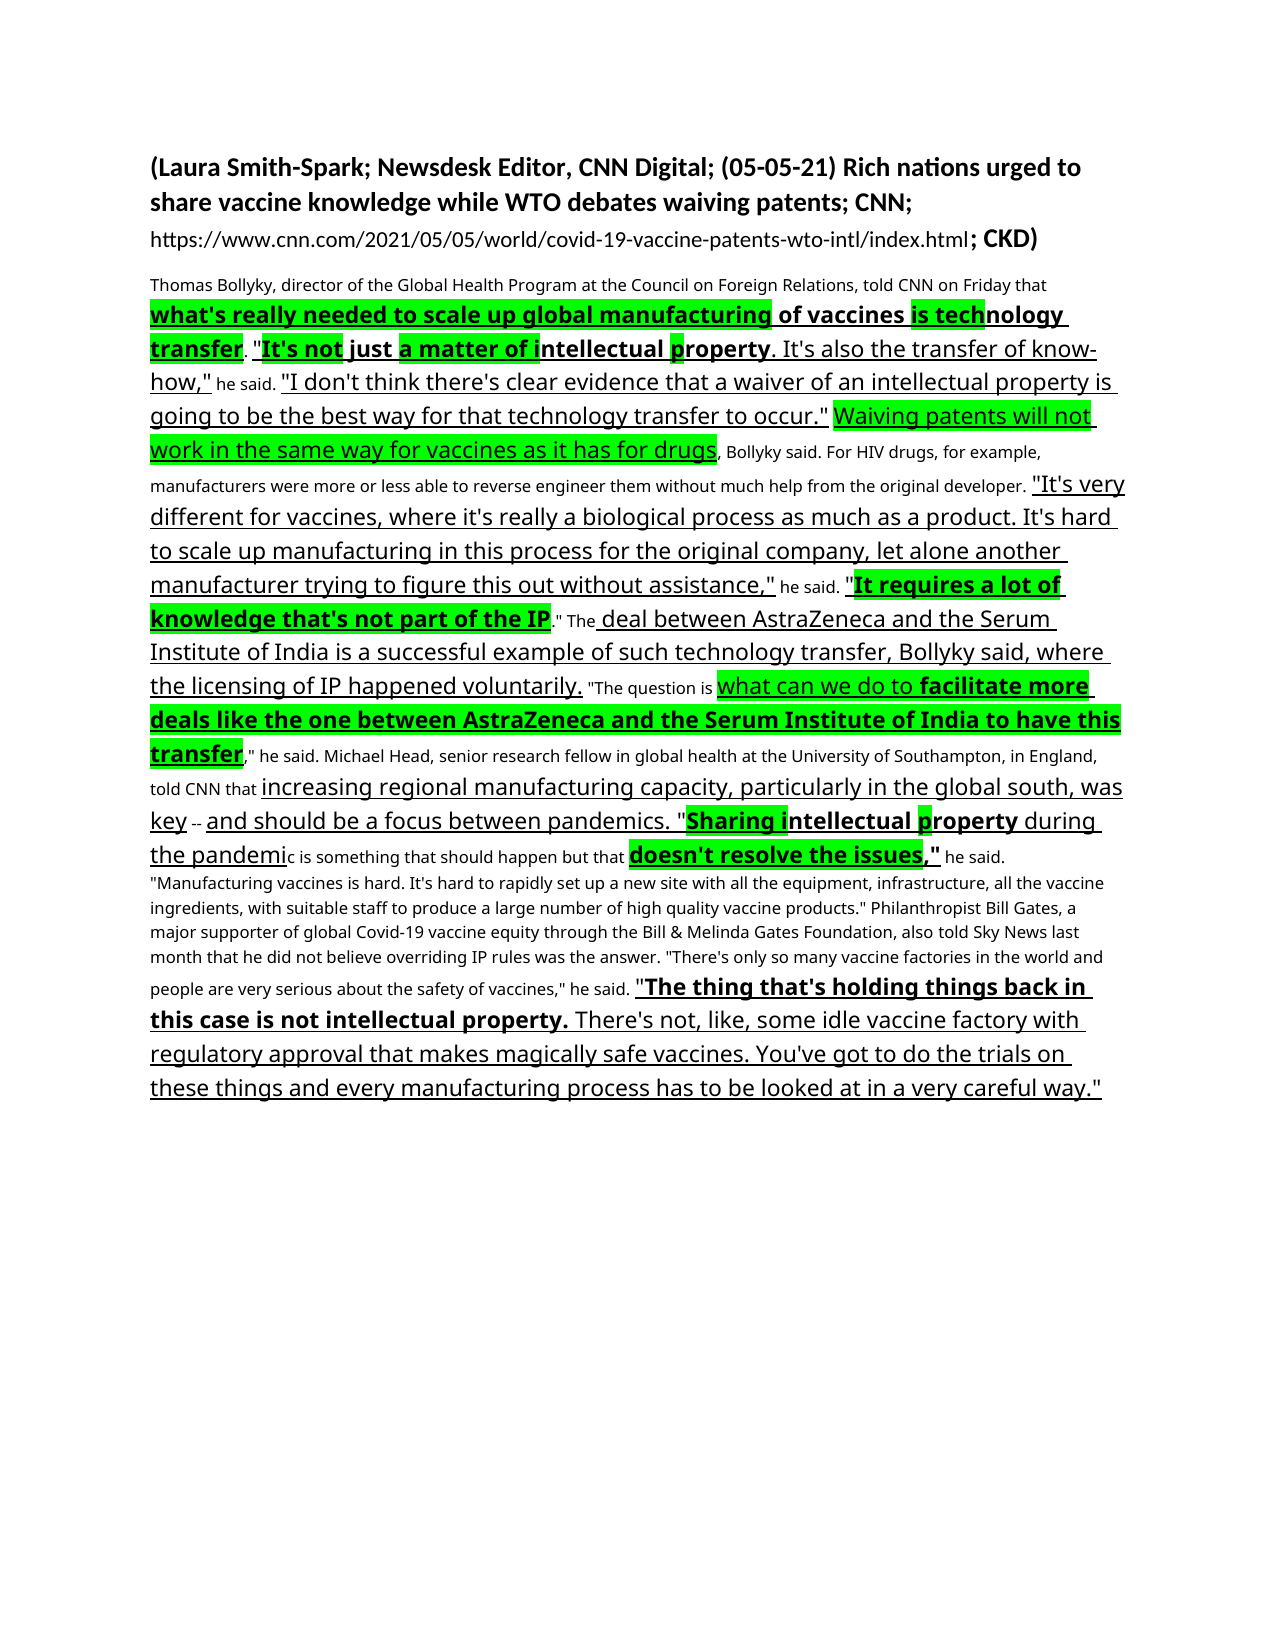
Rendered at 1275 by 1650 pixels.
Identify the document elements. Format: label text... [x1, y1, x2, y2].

text Thomas Bollyky, director of the Global Health Program at the Council on Foreign Relations, told CNN on Friday that what's really needed to scale up global manufacturing of vaccines is technology transfer. "It's not just a matter of intellectual property. It's also the transfer of know-how," he said. "I don't think there's clear evidence that a waiver of an intellectual property is going to be the best way for that technology transfer to occur." Waiving patents will not work in the same way for vaccines as it has for drugs, Bollyky said. For HIV drugs, for example, manufacturers were more or less able to reverse engineer them without much help from the original developer. "It's very different for vaccines, where it's really a biological process as much as a product. It's hard to scale up manufacturing in this process for the original company, let alone another manufacturer trying to figure this out without assistance," he said. "It requires a lot of knowledge that's not part of the IP." The deal between AstraZeneca and the Serum Institute of India is a successful example of such technology transfer, Bollyky said, where the licensing of IP happened voluntarily. "The question is what can we do to facilitate more deals like the one between AstraZeneca and the Serum Institute of India to have this transfer," he said. Michael Head, senior research fellow in global health at the University of Southampton, in England, told CNN that increasing regional manufacturing capacity, particularly in the global south, was key -- and should be a focus between pandemics. "Sharing intellectual property during the pandemic is something that should happen but that doesn't resolve the issues," he said. "Manufacturing vaccines is hard. It's hard to rapidly set up a new site with all the equipment, infrastructure, all the vaccine ingredients, with suitable staff to produce a large number of high quality vaccine products." Philanthropist Bill Gates, a major supporter of global Covid-19 vaccine equity through the Bill & Melinda Gates Foundation, also told Sky News last month that he did not believe overriding IP rules was the answer. "There's only so many vaccine factories in the world and people are very serious about the safety of vaccines," he said. "The thing that's holding things back in this case is not intellectual property. There's not, like, some idle vaccine factory with regulatory approval that makes magically safe vaccines. You've got to do the trials on these things and every manufacturing process has to be looked at in a very careful way." [150, 273, 1125, 1103]
text (Laura Smith-Spark; Newsdesk Editor, CNN Digital; (05-05-21) Rich nations urged to share vaccine knowledge while WTO debates waiving patents; CNN; https://www.cnn.com/2021/05/05/world/covid-19-vaccine-patents-wto-intl/index.html; CKD) [150, 150, 1125, 254]
